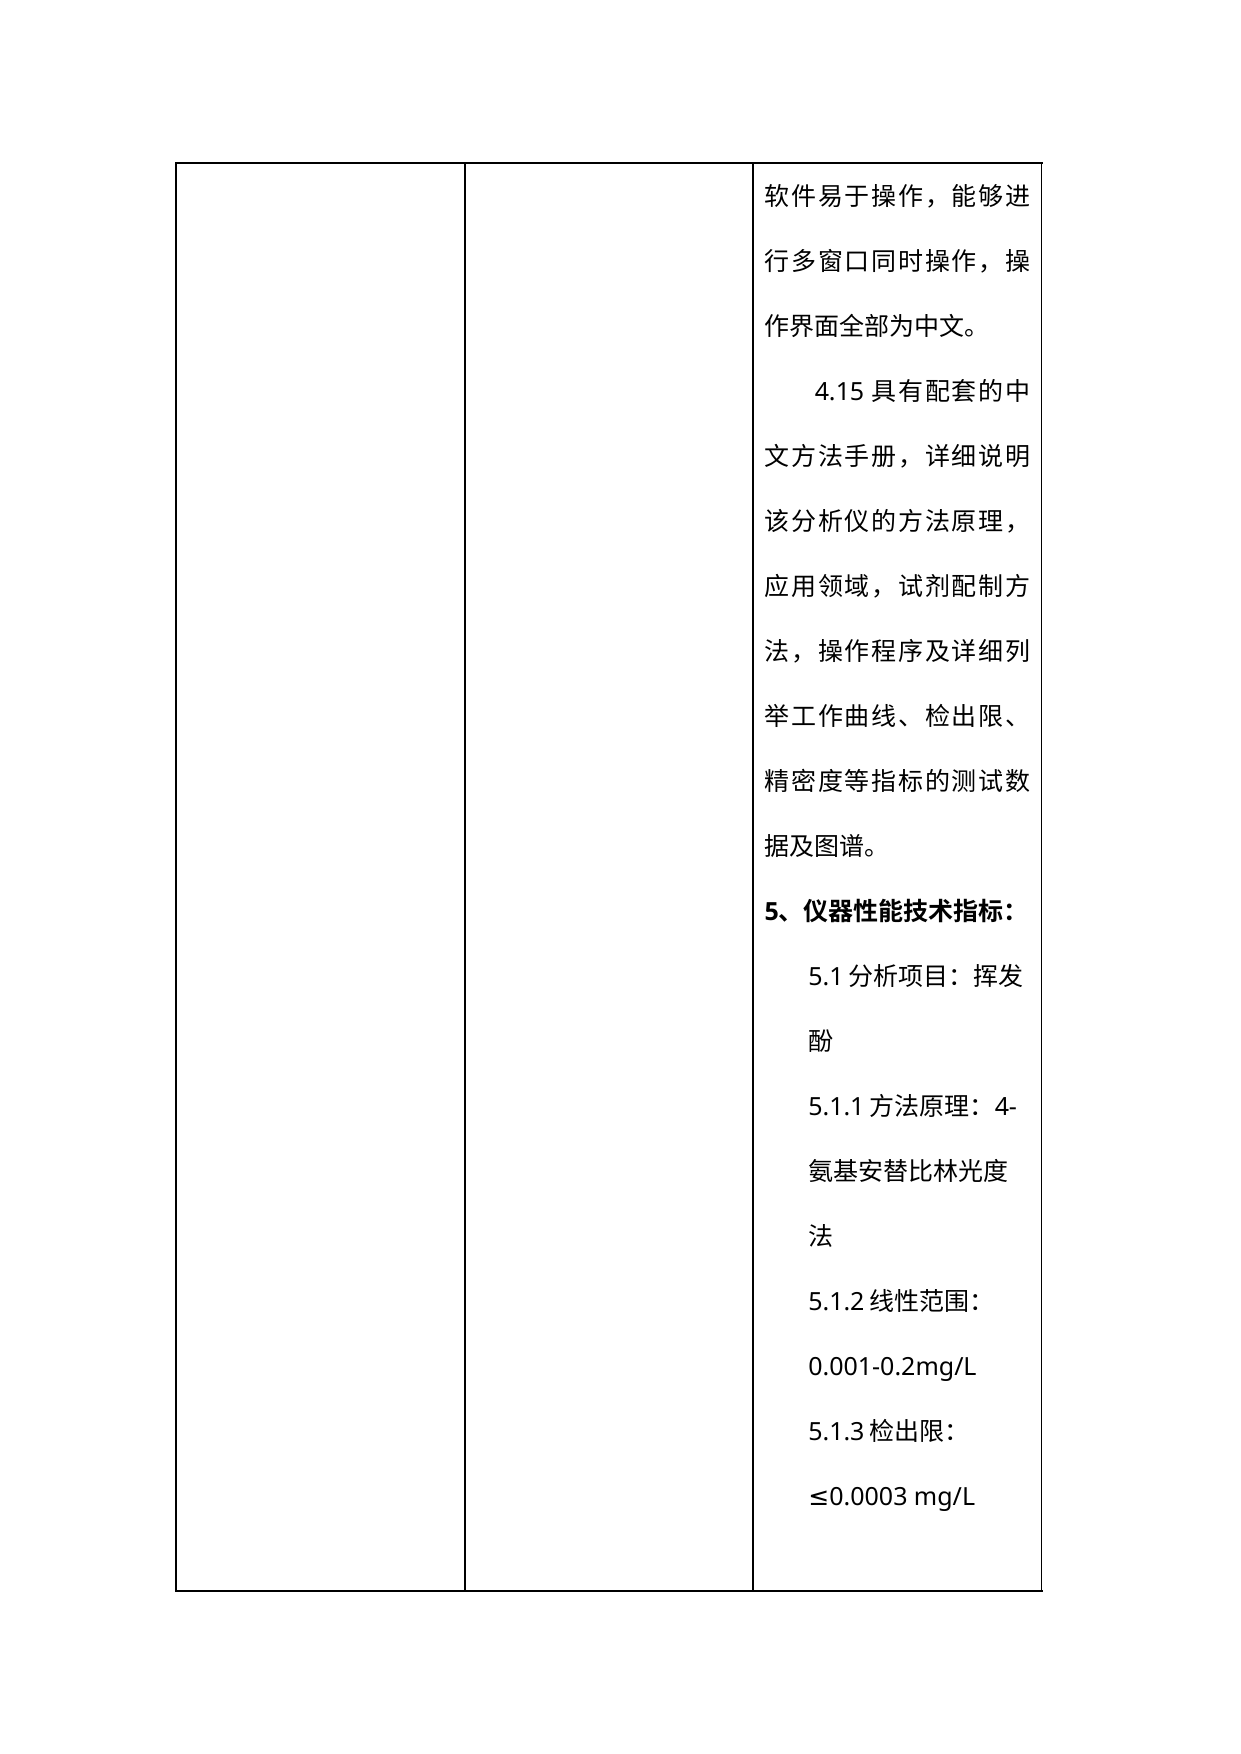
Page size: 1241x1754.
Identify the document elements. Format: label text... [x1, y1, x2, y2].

table_cell 1 [177, 164, 464, 1590]
table_cell [466, 164, 752, 1590]
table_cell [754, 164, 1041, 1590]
